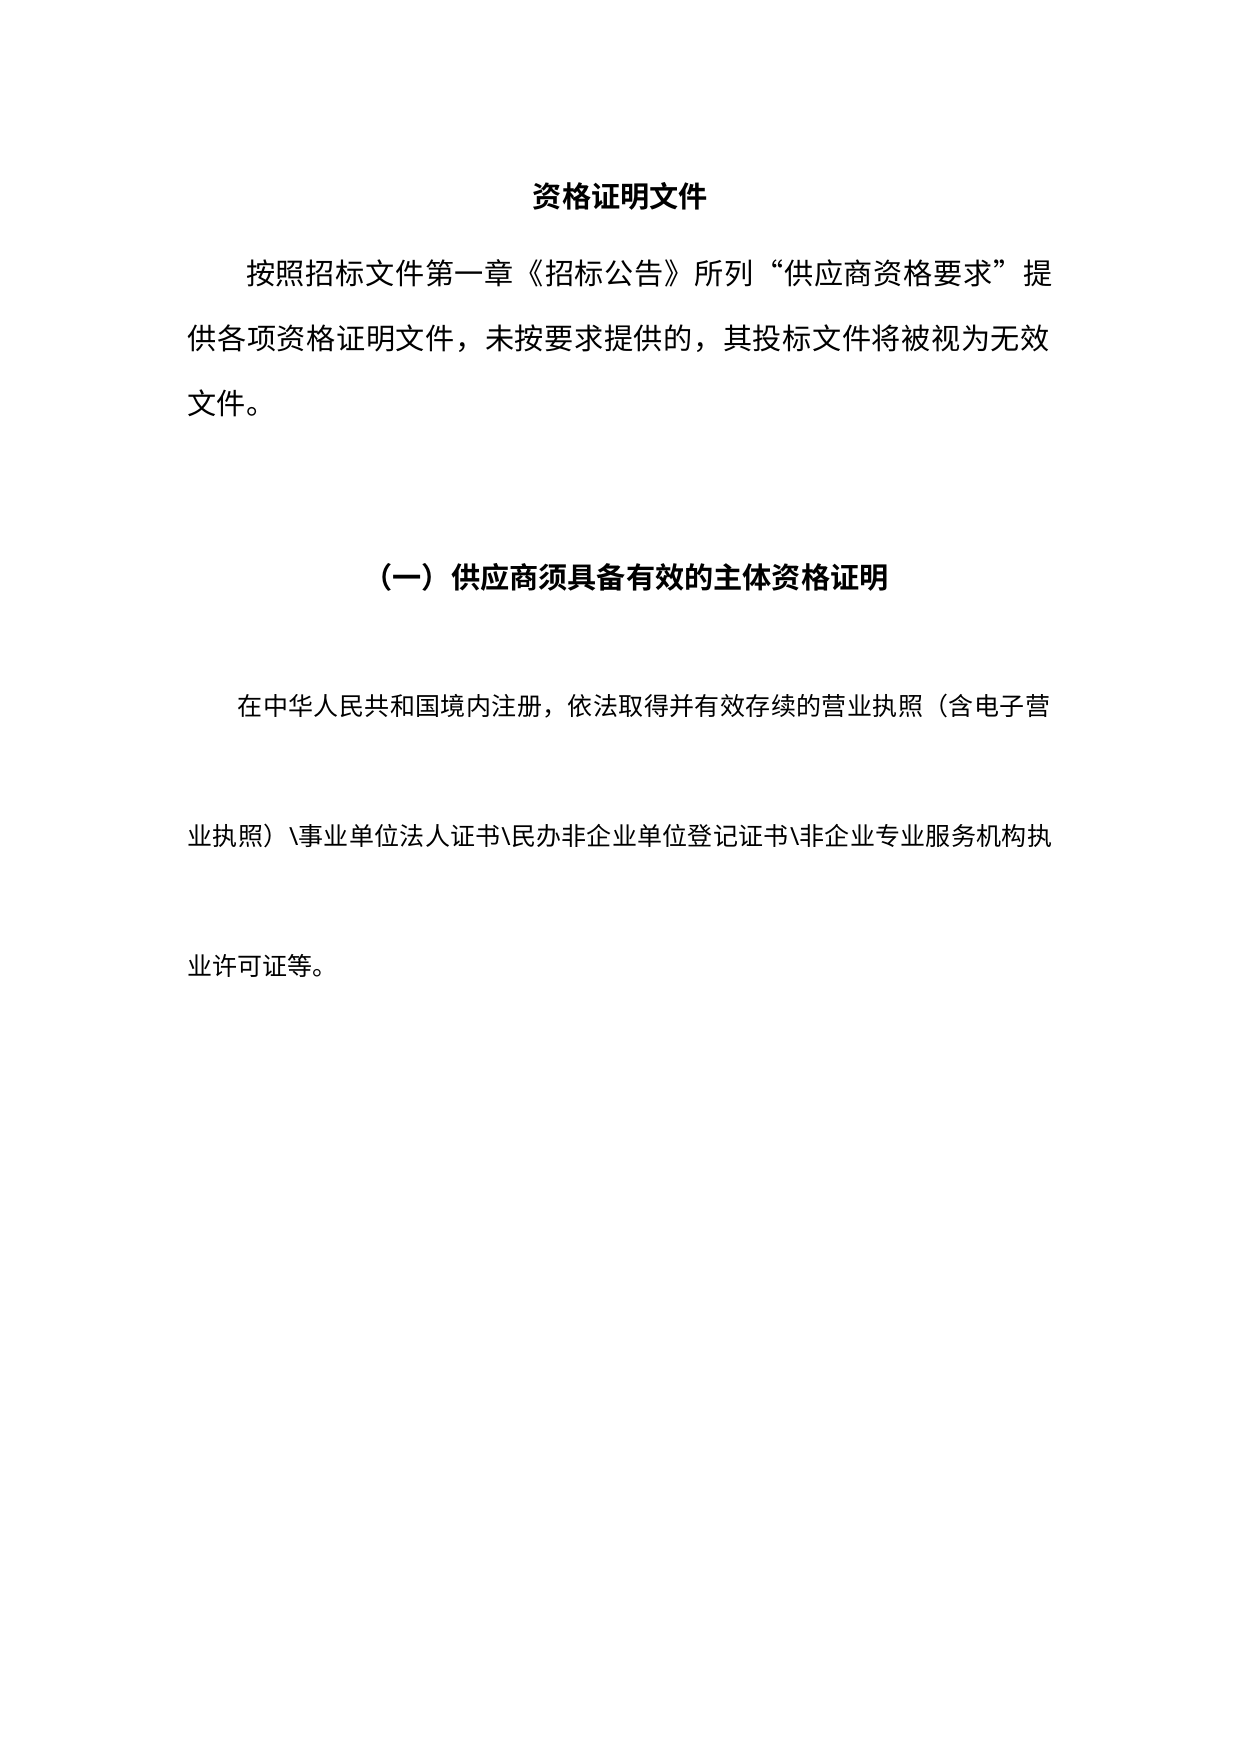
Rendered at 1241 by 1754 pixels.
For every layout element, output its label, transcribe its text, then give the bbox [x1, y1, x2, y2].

text 按照招标文件第一章《招标公告》所列“供应商资格要求”提供各项资格证明文件，未按要求提供的，其投标文件将被视为无效文件。 [187, 239, 1053, 434]
text 在中华人民共和国境内注册，依法取得并有效存续的营业执照（含电子营业执照）\事业单位法人证书\民办非企业单位登记证书\非企业专业服务机构执业许可证等。 [187, 672, 1053, 997]
text （一）供应商须具备有效的主体资格证明 [187, 543, 1053, 608]
text 资格证明文件 [187, 162, 1053, 227]
